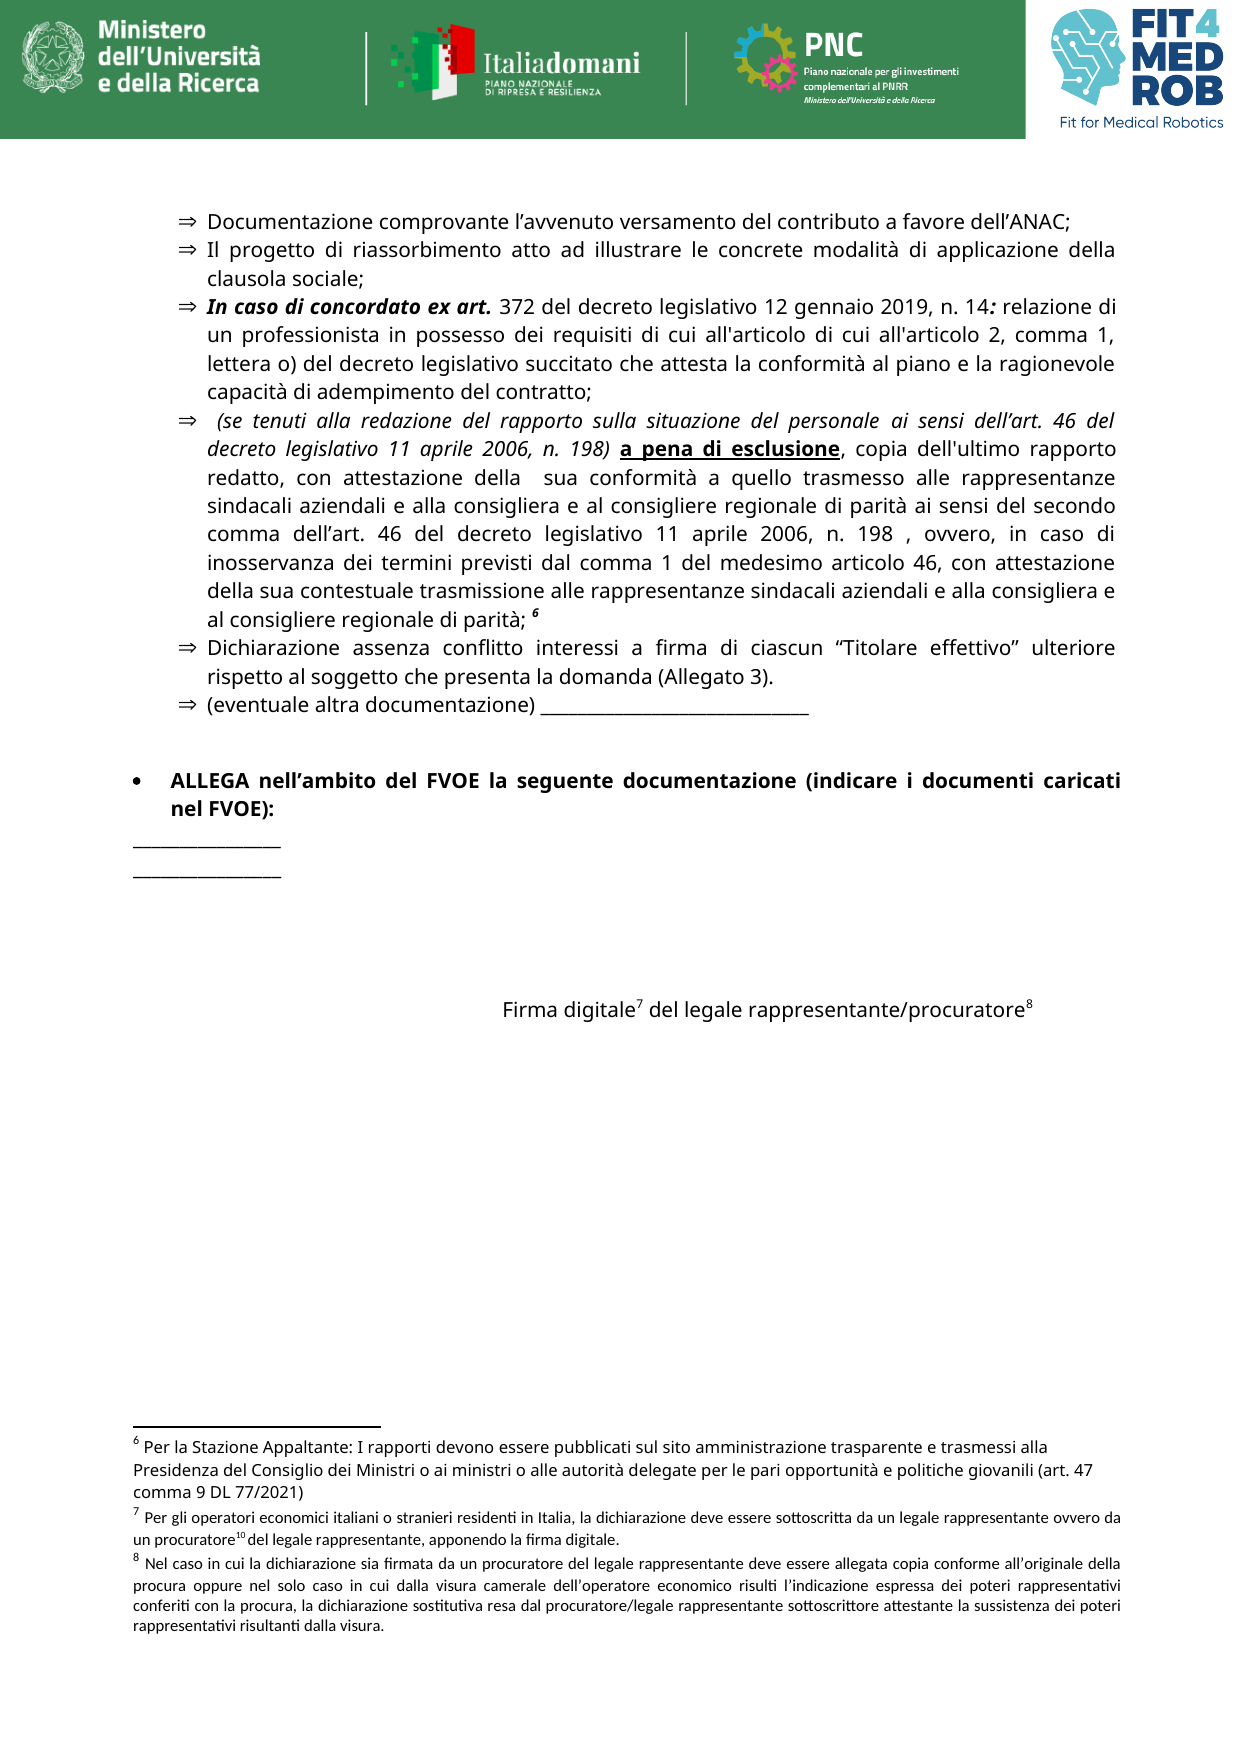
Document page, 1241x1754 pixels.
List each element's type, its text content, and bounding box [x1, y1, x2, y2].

list Dichiarazione assenza conflitto interessi a firma di ciascun “Titolare effettivo” ulteriore rispetto al soggetto che presenta la domanda (Allegato 3). [177, 633, 1117, 690]
text Firma digitale del legale rappresentante/procuratore [502, 995, 1122, 1024]
list (eventuale altra documentazione) _____________________________ [177, 690, 1117, 719]
list (se tenuti alla redazione del rapporto sulla situazione del personale ai sensi dell’art. 46 del decreto legislativo 11 aprile 2006, n. 198) a pena di esclusione, copia dell'ultimo rapporto redatto, con attestazione della sua conformità a quello trasmesso alle rappresentanze sindacali aziendali e alla consigliera e al consigliere regionale di parità ai sensi del secondo comma dell’art. 46 del decreto legislativo 11 aprile 2006, n. 198 , ovvero, in caso di inosservanza dei termini previsti dal comma 1 del medesimo articolo 46, con attestazione della sua contestuale trasmissione alle rappresentanze sindacali aziendali e alla consigliera e al consigliere regionale di parità; [177, 406, 1117, 633]
list Documentazione comprovante l’avvenuto versamento del contributo a favore dell’ANAC; [177, 207, 1117, 235]
list In caso di concordato ex art. 372 del decreto legislativo 12 gennaio 2019, n. 14: relazione di un professionista in possesso dei requisiti di cui all'articolo di cui all'articolo 2, comma 1, lettera o) del decreto legislativo succitato che attesta la conformità al piano e la ragionevole capacità di adempimento del contratto; [177, 292, 1117, 406]
list Il progetto di riassorbimento atto ad illustrare le concrete modalità di applicazione della clausola sociale; [177, 235, 1117, 292]
list ALLEGA nell’ambito del FVOE la seguente documentazione (indicare i documenti caricati nel FVOE): [133, 766, 1122, 823]
list ________________ [133, 823, 1122, 851]
picture [0, 0, 1026, 144]
list ________________ [133, 853, 1122, 882]
picture [1036, 0, 1241, 137]
